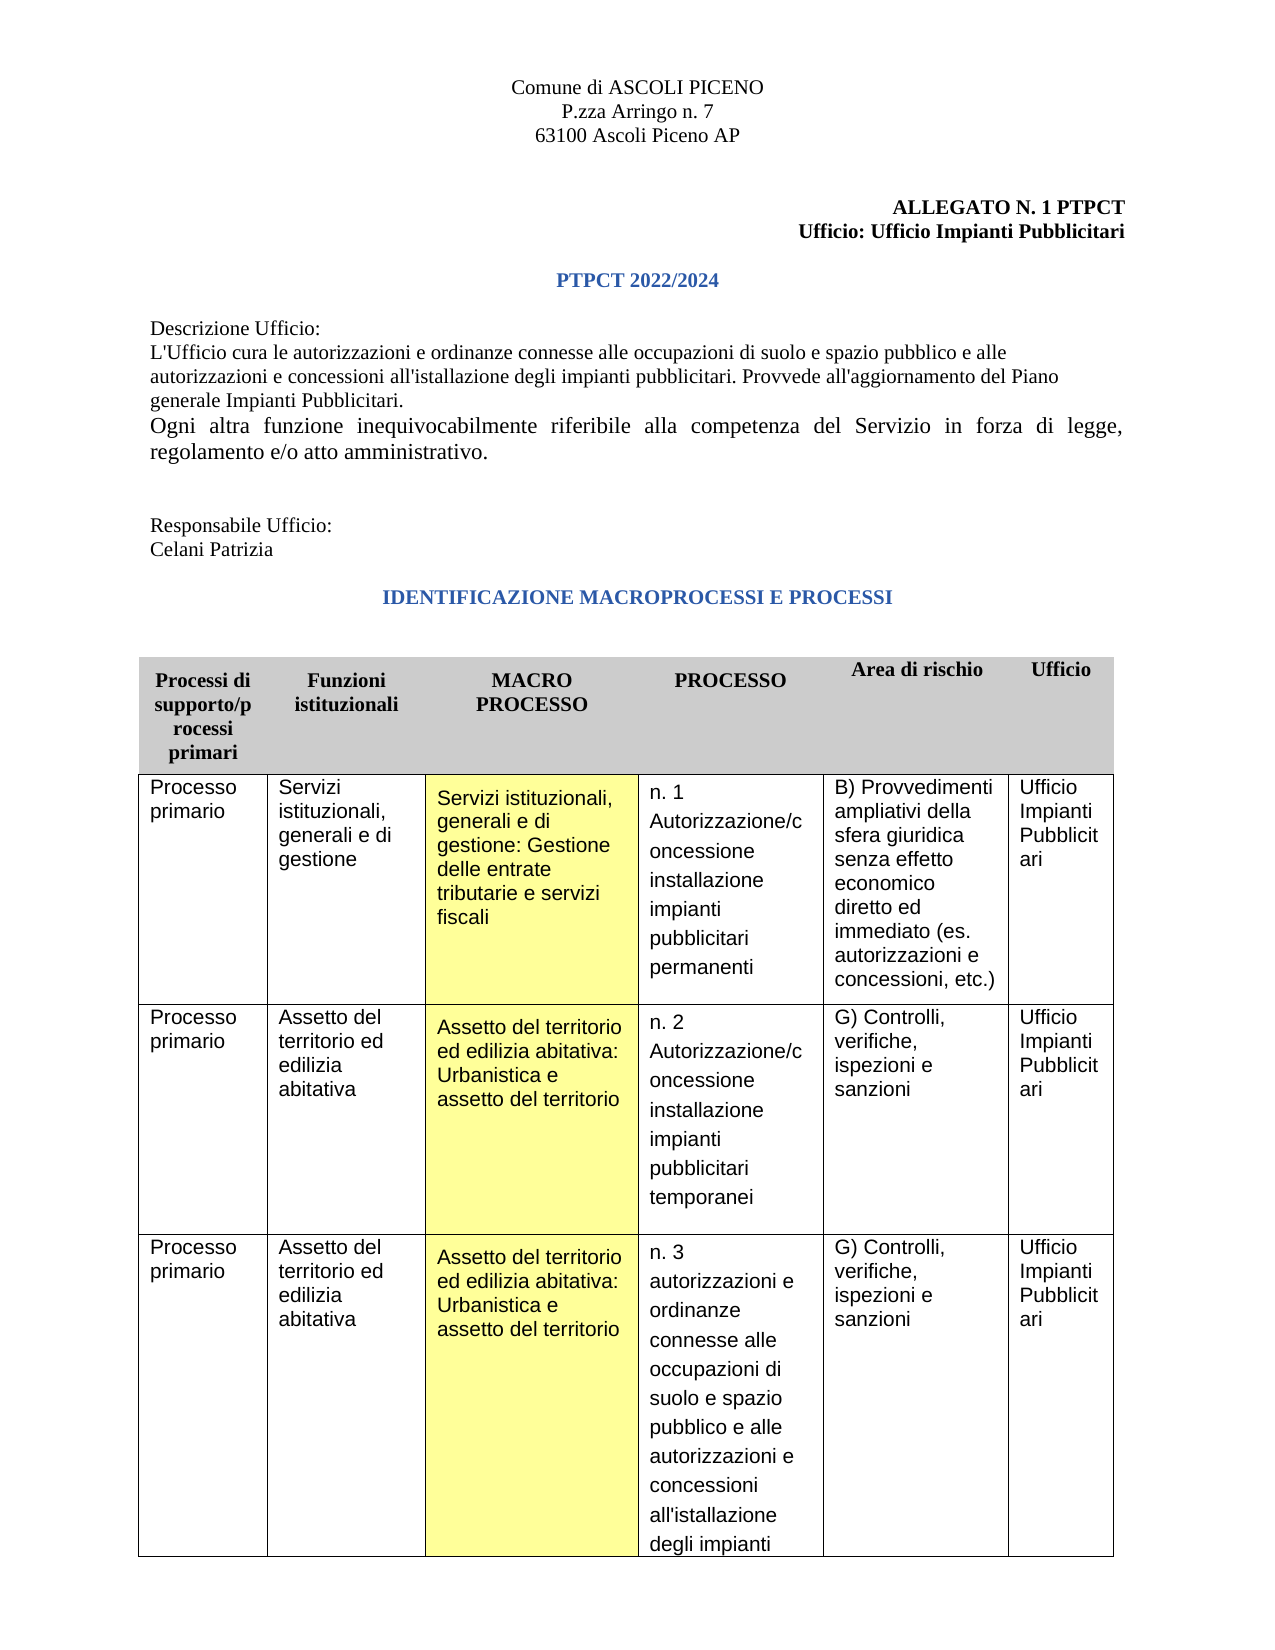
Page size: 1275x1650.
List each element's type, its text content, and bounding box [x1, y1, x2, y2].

text Celani Patrizia [150, 537, 1125, 561]
table_cell n. 2 Autorizzazione/concessione installazione impianti pubblicitari temporanei [639, 1005, 823, 1234]
text Ogni altra funzione inequivocabilmente riferibile alla competenza del Servizio in forza di legge, regolamento e/o atto amministrativo. [150, 412, 1125, 464]
table_cell G) Controlli, verifiche, ispezioni e sanzioni [824, 1005, 1008, 1234]
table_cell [639, 1235, 823, 1556]
table_cell Assetto del territorio ed edilizia abitativa [268, 1005, 425, 1234]
table_cell n. 1 Autorizzazione/concessione installazione impianti pubblicitari permanenti [639, 775, 823, 1004]
table_header MACRO PROCESSO [426, 657, 638, 774]
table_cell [268, 1235, 425, 1556]
table_cell Processo primario [139, 1005, 267, 1234]
text Descrizione Ufficio: [150, 316, 1125, 340]
text Comune di ASCOLI PICENO [150, 75, 1125, 99]
text P.zza Arringo n. 7 [150, 99, 1125, 123]
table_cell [426, 1235, 638, 1556]
table_cell Processo primario [139, 1235, 267, 1556]
text L'Ufficio cura le autorizzazioni e ordinanze connesse alle occupazioni di suolo e spazio pubblico e alle autorizzazioni e concessioni all'istallazione degli impianti pubblicitari. Provvede all'aggiornamento del Piano generale Impianti Pubblicitari. [150, 340, 1125, 412]
table_header Ufficio [1008, 657, 1114, 774]
text Ufficio: Ufficio Impianti Pubblicitari [150, 219, 1125, 243]
table_cell B) Provvedimenti ampliativi della sfera giuridica senza effetto economico diretto ed immediato (es. autorizzazioni e concessioni, etc.) [824, 775, 1008, 1004]
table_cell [1009, 1235, 1113, 1556]
table_header PROCESSO [638, 657, 823, 774]
table_header Area di rischio [823, 657, 1008, 774]
text Responsabile Ufficio: [150, 513, 1125, 537]
table_cell Assetto del territorio ed edilizia abitativa: Urbanistica e assetto del territorio [426, 1005, 638, 1234]
table_cell Ufficio Impianti Pubblicitari [1009, 775, 1113, 1004]
text 63100 Ascoli Piceno AP [150, 123, 1125, 147]
table_cell Servizi istituzionali, generali e di gestione: Gestione delle entrate tributarie e servizi fiscali [426, 775, 638, 1004]
table_header Funzioni istituzionali [267, 657, 426, 774]
table_header Processi di supporto/processi primari [139, 657, 267, 774]
table_cell Processo primario [139, 775, 267, 1004]
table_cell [824, 1235, 1008, 1556]
text ALLEGATO N. 1 PTPCT [150, 195, 1125, 219]
table_cell Ufficio Impianti Pubblicitari [1009, 1005, 1113, 1234]
text PTPCT 2022/2024 [150, 267, 1125, 292]
text IDENTIFICAZIONE MACROPROCESSI E PROCESSI [150, 585, 1125, 609]
table_cell Servizi istituzionali, generali e di gestione [268, 775, 425, 1004]
